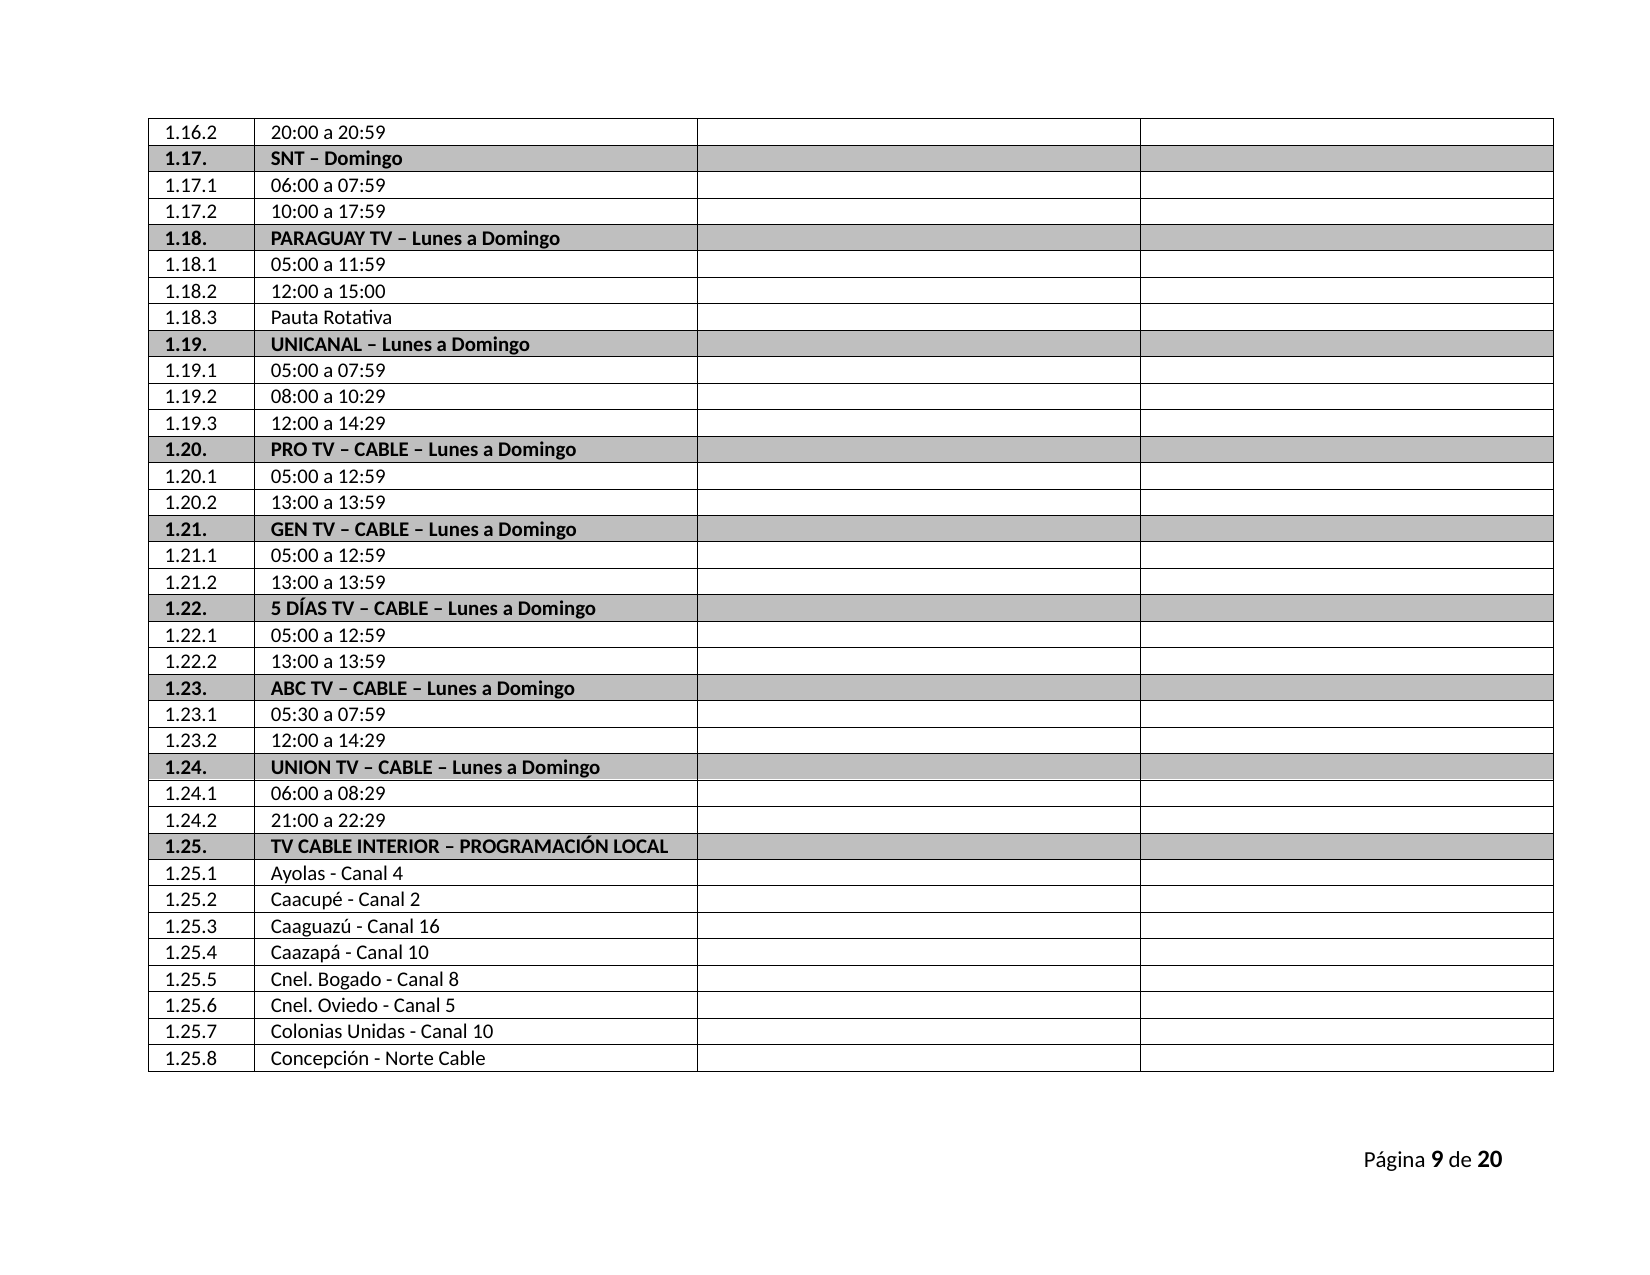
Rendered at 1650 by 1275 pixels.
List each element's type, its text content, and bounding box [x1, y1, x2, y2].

table_cell [698, 437, 1140, 462]
table_cell [1141, 199, 1553, 224]
table_cell UNICANAL – Lunes a Domingo [255, 331, 697, 356]
table_cell [698, 463, 1140, 488]
table_cell [698, 701, 1140, 727]
table_cell 13:00 a 13:59 [255, 569, 697, 594]
table_cell [1141, 860, 1553, 885]
table_cell PARAGUAY TV – Lunes a Domingo [255, 225, 697, 250]
table_cell 1.19. [149, 331, 254, 356]
table_cell [1141, 410, 1553, 436]
table_cell [698, 384, 1140, 409]
table_cell 13:00 a 13:59 [255, 490, 697, 515]
table_cell [698, 278, 1140, 303]
table_cell [1141, 331, 1553, 356]
table_cell [1141, 781, 1553, 806]
table_cell [698, 251, 1140, 277]
table_cell [698, 992, 1140, 1018]
table_cell 5 DÍAS TV – CABLE – Lunes a Domingo [255, 595, 697, 621]
table_cell 1.25.4 [149, 939, 254, 965]
table_cell 1.21. [149, 516, 254, 541]
table_cell 1.23. [149, 675, 254, 700]
table_cell 1.22. [149, 595, 254, 621]
table_cell [698, 516, 1140, 541]
table_cell 1.21.2 [149, 569, 254, 594]
table_cell [1141, 886, 1553, 912]
table_cell [1141, 648, 1553, 674]
table_cell [698, 410, 1140, 436]
table_cell [698, 569, 1140, 594]
table_cell [698, 542, 1140, 568]
table_cell [1141, 675, 1553, 700]
table_cell [1141, 119, 1553, 144]
table_cell [1141, 251, 1553, 277]
table_cell [698, 172, 1140, 197]
table_cell [1141, 754, 1553, 779]
table_cell [1141, 542, 1553, 568]
table_cell [698, 1045, 1140, 1071]
table_cell [1141, 490, 1553, 515]
table_cell TV CABLE INTERIOR – PROGRAMACIÓN LOCAL [255, 834, 697, 859]
table_cell 1.19.3 [149, 410, 254, 436]
table_cell 1.17. [149, 146, 254, 171]
table_cell 05:00 a 11:59 [255, 251, 697, 277]
table_cell Cnel. Oviedo - Canal 5 [255, 992, 697, 1018]
table_cell 1.25. [149, 834, 254, 859]
table_cell [698, 754, 1140, 779]
table_cell [1141, 622, 1553, 647]
table_cell Concepción - Norte Cable [255, 1045, 697, 1071]
table_cell 1.19.1 [149, 357, 254, 383]
table_cell 1.20.2 [149, 490, 254, 515]
table_cell [1141, 1045, 1553, 1071]
table_cell 1.25.8 [149, 1045, 254, 1071]
table_cell [1141, 913, 1553, 938]
table_cell [1141, 595, 1553, 621]
table_cell 1.18.1 [149, 251, 254, 277]
table_cell 1.18.3 [149, 304, 254, 330]
table_cell [1141, 939, 1553, 965]
table_cell [1141, 1019, 1553, 1044]
table_cell 1.25.5 [149, 966, 254, 991]
table_cell 1.16.2 [149, 119, 254, 144]
table_cell 06:00 a 08:29 [255, 781, 697, 806]
table_cell [698, 939, 1140, 965]
table_cell 05:00 a 12:59 [255, 463, 697, 488]
table_cell 08:00 a 10:29 [255, 384, 697, 409]
table_cell [1141, 304, 1553, 330]
table_cell Caaguazú - Canal 16 [255, 913, 697, 938]
table_cell [1141, 437, 1553, 462]
table_cell [1141, 807, 1553, 832]
table_cell Colonias Unidas - Canal 10 [255, 1019, 697, 1044]
table_cell [698, 357, 1140, 383]
table_cell [698, 622, 1140, 647]
table_cell [698, 331, 1140, 356]
table_cell 1.25.7 [149, 1019, 254, 1044]
table_cell [1141, 728, 1553, 753]
table_cell 1.20. [149, 437, 254, 462]
table_cell 05:00 a 12:59 [255, 622, 697, 647]
table_cell 1.21.1 [149, 542, 254, 568]
table_cell Pauta Rotativa [255, 304, 697, 330]
table_cell 05:30 a 07:59 [255, 701, 697, 727]
table_cell [1141, 225, 1553, 250]
table_cell [1141, 463, 1553, 488]
table_cell 1.24.1 [149, 781, 254, 806]
table_cell Caacupé - Canal 2 [255, 886, 697, 912]
table_cell 1.18.2 [149, 278, 254, 303]
table_cell [1141, 172, 1553, 197]
table_cell [1141, 384, 1553, 409]
table_cell 1.18. [149, 225, 254, 250]
table_cell 12:00 a 15:00 [255, 278, 697, 303]
table_cell [698, 1019, 1140, 1044]
table_cell 21:00 a 22:29 [255, 807, 697, 832]
table_cell [698, 913, 1140, 938]
table_cell [1141, 569, 1553, 594]
table_cell 1.25.3 [149, 913, 254, 938]
table_cell [698, 304, 1140, 330]
table_cell [698, 595, 1140, 621]
table_cell 10:00 a 17:59 [255, 199, 697, 224]
table_cell ABC TV – CABLE – Lunes a Domingo [255, 675, 697, 700]
table_cell Cnel. Bogado - Canal 8 [255, 966, 697, 991]
table_cell Ayolas - Canal 4 [255, 860, 697, 885]
table_cell 12:00 a 14:29 [255, 410, 697, 436]
table_cell [698, 675, 1140, 700]
table_cell 1.23.2 [149, 728, 254, 753]
table_cell [1141, 146, 1553, 171]
table_cell [1141, 278, 1553, 303]
table_cell 1.20.1 [149, 463, 254, 488]
table_cell [698, 146, 1140, 171]
table_cell 20:00 a 20:59 [255, 119, 697, 144]
table_cell SNT – Domingo [255, 146, 697, 171]
table_cell [698, 490, 1140, 515]
table_cell 1.24. [149, 754, 254, 779]
table_cell [698, 728, 1140, 753]
table_cell [698, 225, 1140, 250]
table_cell [698, 860, 1140, 885]
table_cell [698, 119, 1140, 144]
table_cell [698, 807, 1140, 832]
table_cell [698, 834, 1140, 859]
table_cell [698, 781, 1140, 806]
table_cell 13:00 a 13:59 [255, 648, 697, 674]
table_cell UNION TV – CABLE – Lunes a Domingo [255, 754, 697, 779]
table_cell 06:00 a 07:59 [255, 172, 697, 197]
table_cell [1141, 834, 1553, 859]
table_cell [1141, 357, 1553, 383]
table_cell Caazapá - Canal 10 [255, 939, 697, 965]
table_cell 1.23.1 [149, 701, 254, 727]
table_cell 1.17.1 [149, 172, 254, 197]
table_cell [698, 199, 1140, 224]
table_cell 05:00 a 07:59 [255, 357, 697, 383]
table_cell 1.22.2 [149, 648, 254, 674]
table_cell 1.25.2 [149, 886, 254, 912]
table_cell [1141, 516, 1553, 541]
table_cell 1.19.2 [149, 384, 254, 409]
table_cell [698, 648, 1140, 674]
table_cell 1.22.1 [149, 622, 254, 647]
table_cell 05:00 a 12:59 [255, 542, 697, 568]
table_cell [698, 886, 1140, 912]
table_cell 12:00 a 14:29 [255, 728, 697, 753]
table_cell PRO TV – CABLE – Lunes a Domingo [255, 437, 697, 462]
table_cell 1.17.2 [149, 199, 254, 224]
table_cell GEN TV – CABLE – Lunes a Domingo [255, 516, 697, 541]
table_cell 1.25.6 [149, 992, 254, 1018]
table_cell [1141, 701, 1553, 727]
table_cell [1141, 992, 1553, 1018]
table_cell [1141, 966, 1553, 991]
table_cell 1.24.2 [149, 807, 254, 832]
table_cell [698, 966, 1140, 991]
table_cell 1.25.1 [149, 860, 254, 885]
